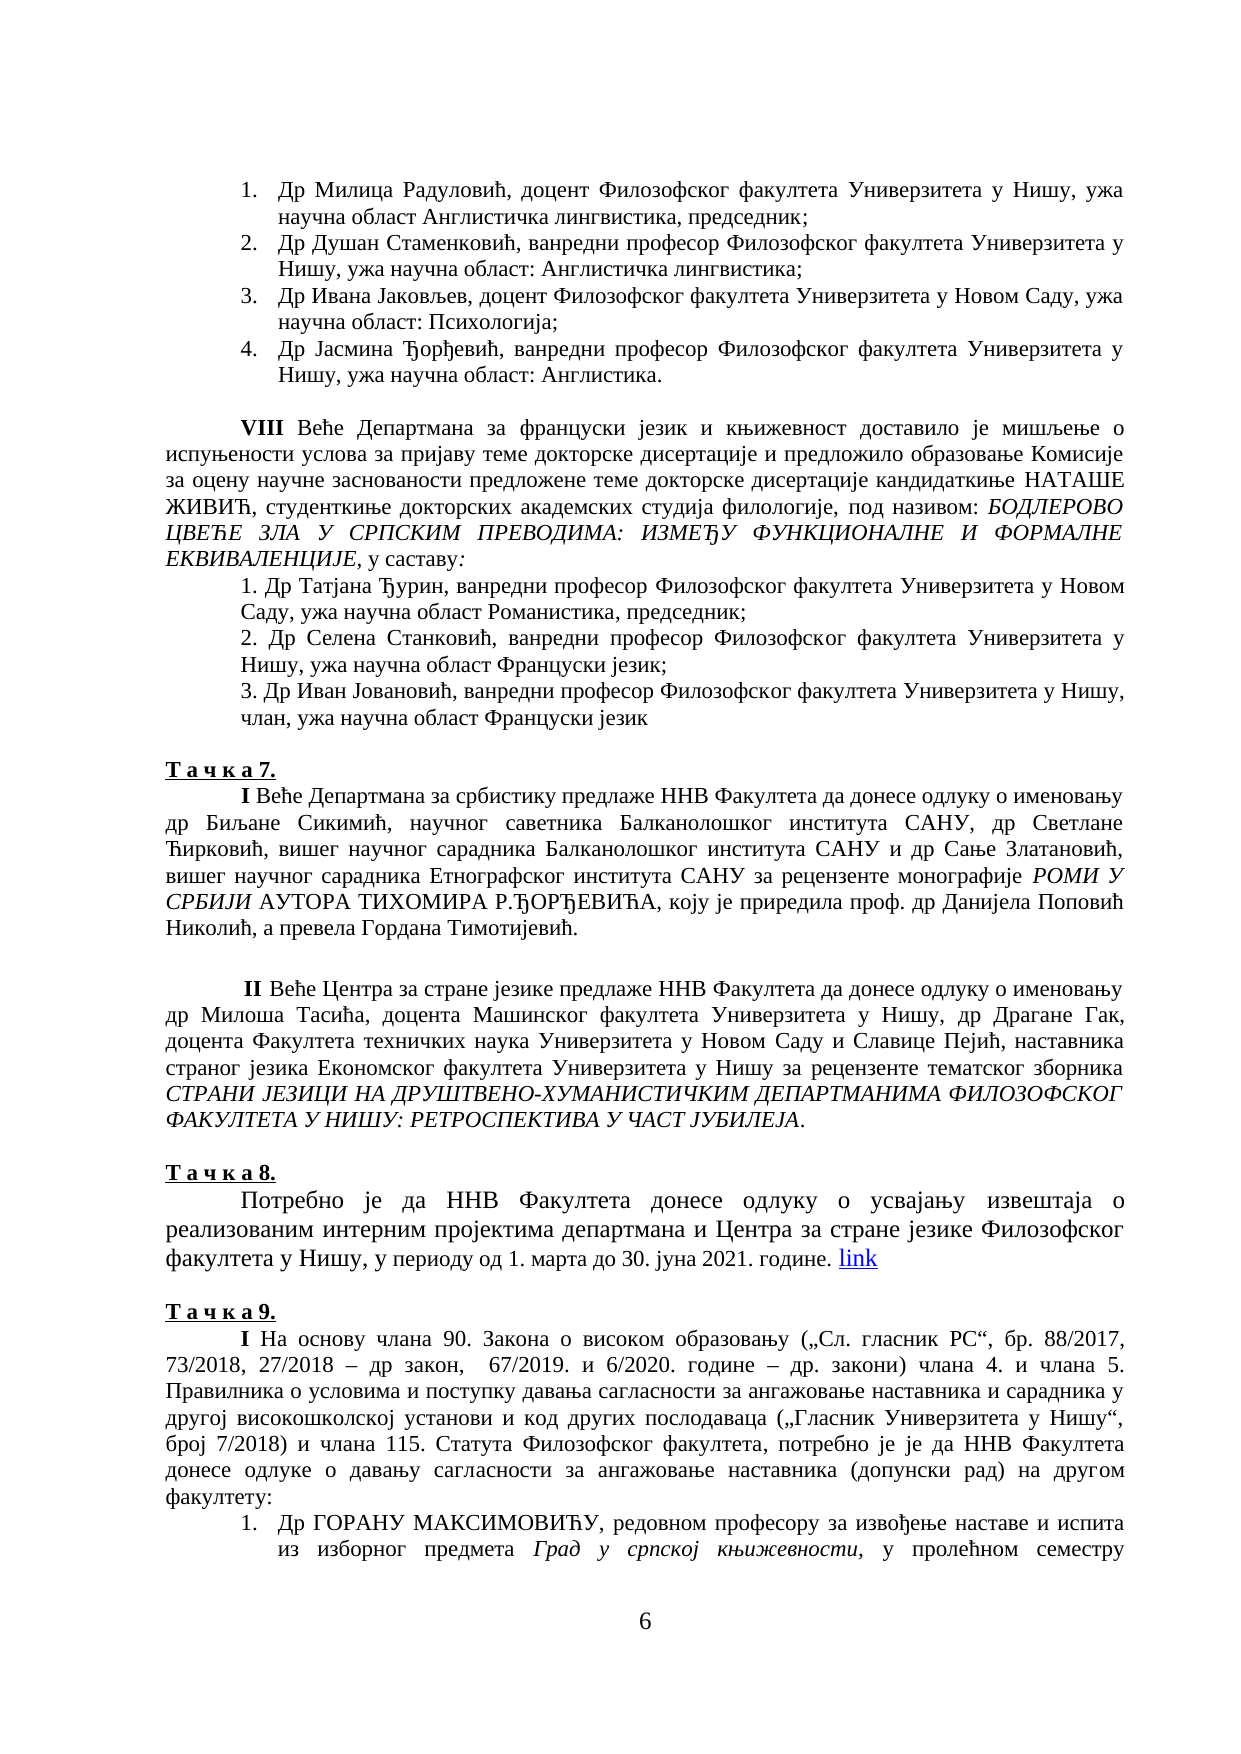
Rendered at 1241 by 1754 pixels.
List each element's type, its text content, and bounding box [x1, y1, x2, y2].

text Т а ч к а 7. [165, 756, 1125, 783]
text 1. Др Татјана Ђурин, ванредни професор Филозофског факултета Универзитета у Новом Саду, ужа научна област Романистика, председник; [240, 572, 1125, 624]
text VIII Веће Департмана за француски језик и књижевност доставило је мишљење о испуњености услова за пријаву теме докторске дисертације и предложило образовање Комисије за оцену научне заснованости предложене теме докторске дисертације кандидаткиње НАТАШЕ ЖИВИЋ, студенткиње докторских академских студија филологије, под називом: Бодлерово Цвеће зла у српским преводима: између функционалне и формалне еквиваленције, у саставу: [165, 414, 1125, 572]
list Др Ивана Јаковљев, доцент Филозофског факултета Универзитета у Новом Саду, ужа научна област: Психологија; [240, 282, 1125, 334]
text Т а ч к а 9. [165, 1298, 1125, 1324]
text 3. Др Иван Јовановић, ванредни професор Филозофског факултета Универзитета у Нишу, члан, ужа научна област Француски језик [240, 677, 1125, 730]
text Потребно је да ННВ Факултета донесе одлуку о усвајању извештаја о реализованим интерним пројектима департмана и Центра за стране језике Филозофског факултета у Нишу, у периоду од 1. марта до 30. јуна 2021. године. link [165, 1186, 1125, 1272]
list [240, 1509, 1125, 1562]
text I На основу члана 90. Закона о високом образовању („Сл. гласник РС“, бр. 88/2017, 73/2018, 27/2018 – др закон, 67/2019. и 6/2020. године – др. закони) члана 4. и члана 5. Правилника о условима и поступку давања сагласности за ангажовање наставника и сарадника у другој високошколској установи и код других послодаваца („Гласник Универзитета у Нишу“, број 7/2018) и члана 115. Статута Филозофског факултета, потребно је је да ННВ Факултета донесе одлуке о давању сагласности за ангажовање наставника (допунски рад) на другoм факултету: [165, 1324, 1125, 1509]
list Др Милица Радуловић, доцент Филозофског факултета Универзитета у Нишу, ужа научна област Англистичка лингвистика, председник; [240, 176, 1125, 229]
text I Веће Департмана за србистику предлаже ННВ Факултета да донесе одлуку о именовању др Биљане Сикимић, научног саветника Балканолошког института САНУ, др Светлане Ћирковић, вишег научног сарадника Балканолошког института САНУ и др Сање Златановић, вишег научног сарадника Етнографског института САНУ за рецензенте монографије РОМИ У СРБИЈИ АУТОРА ТИХОМИРА Р.ЂОРЂЕВИЋА, коју је приредила проф. др Данијела Поповић Николић, а превела Гордана Тимотијевић. [165, 783, 1125, 941]
text 2. Др Селена Станковић, ванредни професор Филозофског факултета Универзитета у Нишу, ужа научна област Француски језик; [240, 624, 1125, 677]
list Др Душан Стаменковић, ванредни професор Филозофског факултета Универзитета у Нишу, ужа научна област: Англистичка лингвистика; [240, 229, 1125, 282]
list Др Јасмина Ђорђевић, ванредни професор Филозофског факултета Универзитета у Нишу, ужа научна област: Англистика. [240, 334, 1125, 387]
text II Веће Центра за стране језике предлаже ННВ Факултета да донесе одлуку о именовању др Милошa Тасићa, доцентa Машинског факултета Универзитета у Нишу, др Драганe Гак, доцентa Факултетa техничких наука Универзитета у Новом Саду и Славице Пејић, наставника страног језика Економског факултета Универзитета у Нишу за рецензенте тематског зборника Страни језици на друштвено-хуманистичким департманима Филозофског факултета у Нишу: ретроспектива у част јубилеја. [165, 975, 1125, 1133]
text Т а ч к а 8. [165, 1159, 1125, 1186]
